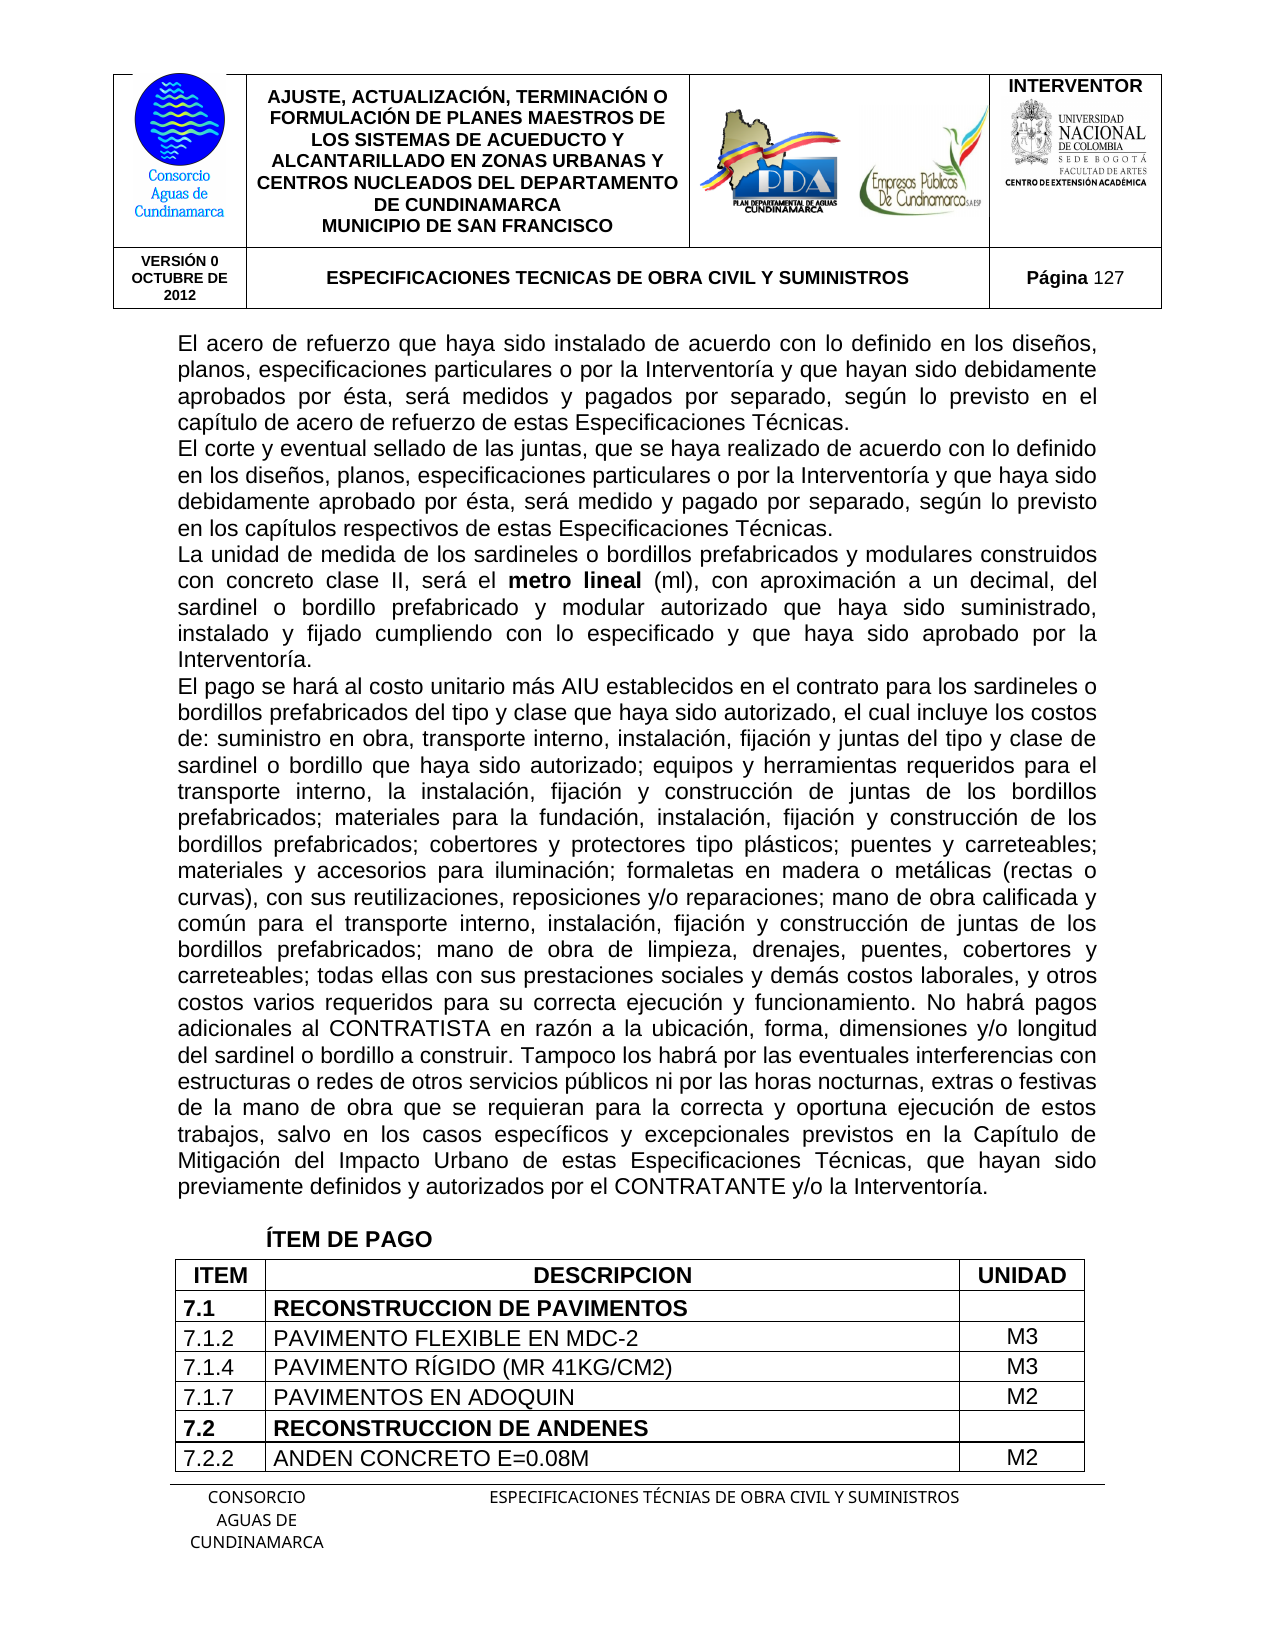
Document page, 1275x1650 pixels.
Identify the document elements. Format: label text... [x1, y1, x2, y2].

picture [132, 73, 227, 218]
table_header DESCRIPCION [266, 1260, 959, 1290]
table_cell M3 [960, 1322, 1084, 1351]
table_cell 7.1.7 [176, 1382, 265, 1410]
subtitle ÍTEM DE PAGO [266, 1226, 1098, 1252]
table_cell [960, 1411, 1084, 1441]
table_cell RECONSTRUCCION DE PAVIMENTOS [266, 1291, 959, 1321]
table_cell 7.2.2 [176, 1443, 265, 1471]
table_cell M3 [960, 1352, 1084, 1381]
picture [699, 108, 841, 214]
table_cell PAVIMENTO FLEXIBLE EN MDC-2 [266, 1322, 959, 1351]
table_cell ANDEN CONCRETO E=0.08M [266, 1443, 959, 1471]
table_cell 7.1.4 [176, 1352, 265, 1381]
picture [1001, 96, 1150, 188]
text El pago se hará al costo unitario más AIU establecidos en el contrato para los sardineles o bordillos prefabricados del tipo y clase que haya sido autorizado, el cual incluye los costos de: suministro en obra, transporte interno, instalación, fijación y juntas del tipo y clase de sardinel o bordillo que haya sido autorizado; equipos y herramientas requeridos para el transporte interno, la instalación, fijación y construcción de juntas de los bordillos prefabricados; materiales para la fundación, instalación, fijación y construcción de los bordillos prefabricados; cobertores y protectores tipo plásticos; puentes y carreteables; materiales y accesorios para iluminación; formaletas en madera o metálicas (rectas o curvas), con sus reutilizaciones, reposiciones y/o reparaciones; mano de obra calificada y común para el transporte interno, instalación, fijación y construcción de juntas de los bordillos prefabricados; mano de obra de limpieza, drenajes, puentes, cobertores y carreteables; todas ellas con sus prestaciones sociales y demás costos laborales, y otros costos varios requeridos para su correcta ejecución y funcionamiento. No habrá pagos adicionales al CONTRATISTA en razón a la ubicación, forma, dimensiones y/o longitud del sardinel o bordillo a construir. Tampoco los habrá por las eventuales interferencias con estructuras o redes de otros servicios públicos ni por las horas nocturnas, extras o festivas de la mano de obra que se requieran para la correcta y oportuna ejecución de estos trabajos, salvo en los casos específicos y excepcionales previstos en la Capítulo de Mitigación del Impacto Urbano de estas Especificaciones Técnicas, que hayan sido previamente definidos y autorizados por el CONTRATANTE y/o la Interventoría. [177, 673, 1098, 1200]
table_cell PAVIMENTO RÍGIDO (MR 41KG/CM2) [266, 1352, 959, 1381]
text El acero de refuerzo que haya sido instalado de acuerdo con lo definido en los diseños, planos, especificaciones particulares o por la Interventoría y que hayan sido debidamente aprobados por ésta, será medidos y pagados por separado, según lo previsto en el capítulo de acero de refuerzo de estas Especificaciones Técnicas. [177, 330, 1098, 435]
table_cell 7.1.2 [176, 1322, 265, 1351]
text El corte y eventual sellado de las juntas, que se haya realizado de acuerdo con lo definido en los diseños, planos, especificaciones particulares o por la Interventoría y que haya sido debidamente aprobado por ésta, será medido y pagado por separado, según lo previsto en los capítulos respectivos de estas Especificaciones Técnicas. [177, 435, 1098, 541]
table_cell RECONSTRUCCION DE ANDENES [266, 1411, 959, 1441]
table_cell [960, 1291, 1084, 1321]
picture [858, 105, 990, 217]
table_header UNIDAD [960, 1260, 1084, 1290]
table_header ITEM [176, 1260, 265, 1290]
text La unidad de medida de los sardineles o bordillos prefabricados y modulares construidos con concreto clase II, será el metro lineal (ml), con aproximación a un decimal, del sardinel o bordillo prefabricado y modular autorizado que haya sido suministrado, instalado y fijado cumpliendo con lo especificado y que haya sido aprobado por la Interventoría. [177, 541, 1098, 673]
table_cell PAVIMENTOS EN ADOQUIN [266, 1382, 959, 1410]
table_cell 7.2 [176, 1411, 265, 1441]
table_cell M2 [960, 1382, 1084, 1410]
table_cell M2 [960, 1443, 1084, 1471]
table_cell 7.1 [176, 1291, 265, 1321]
